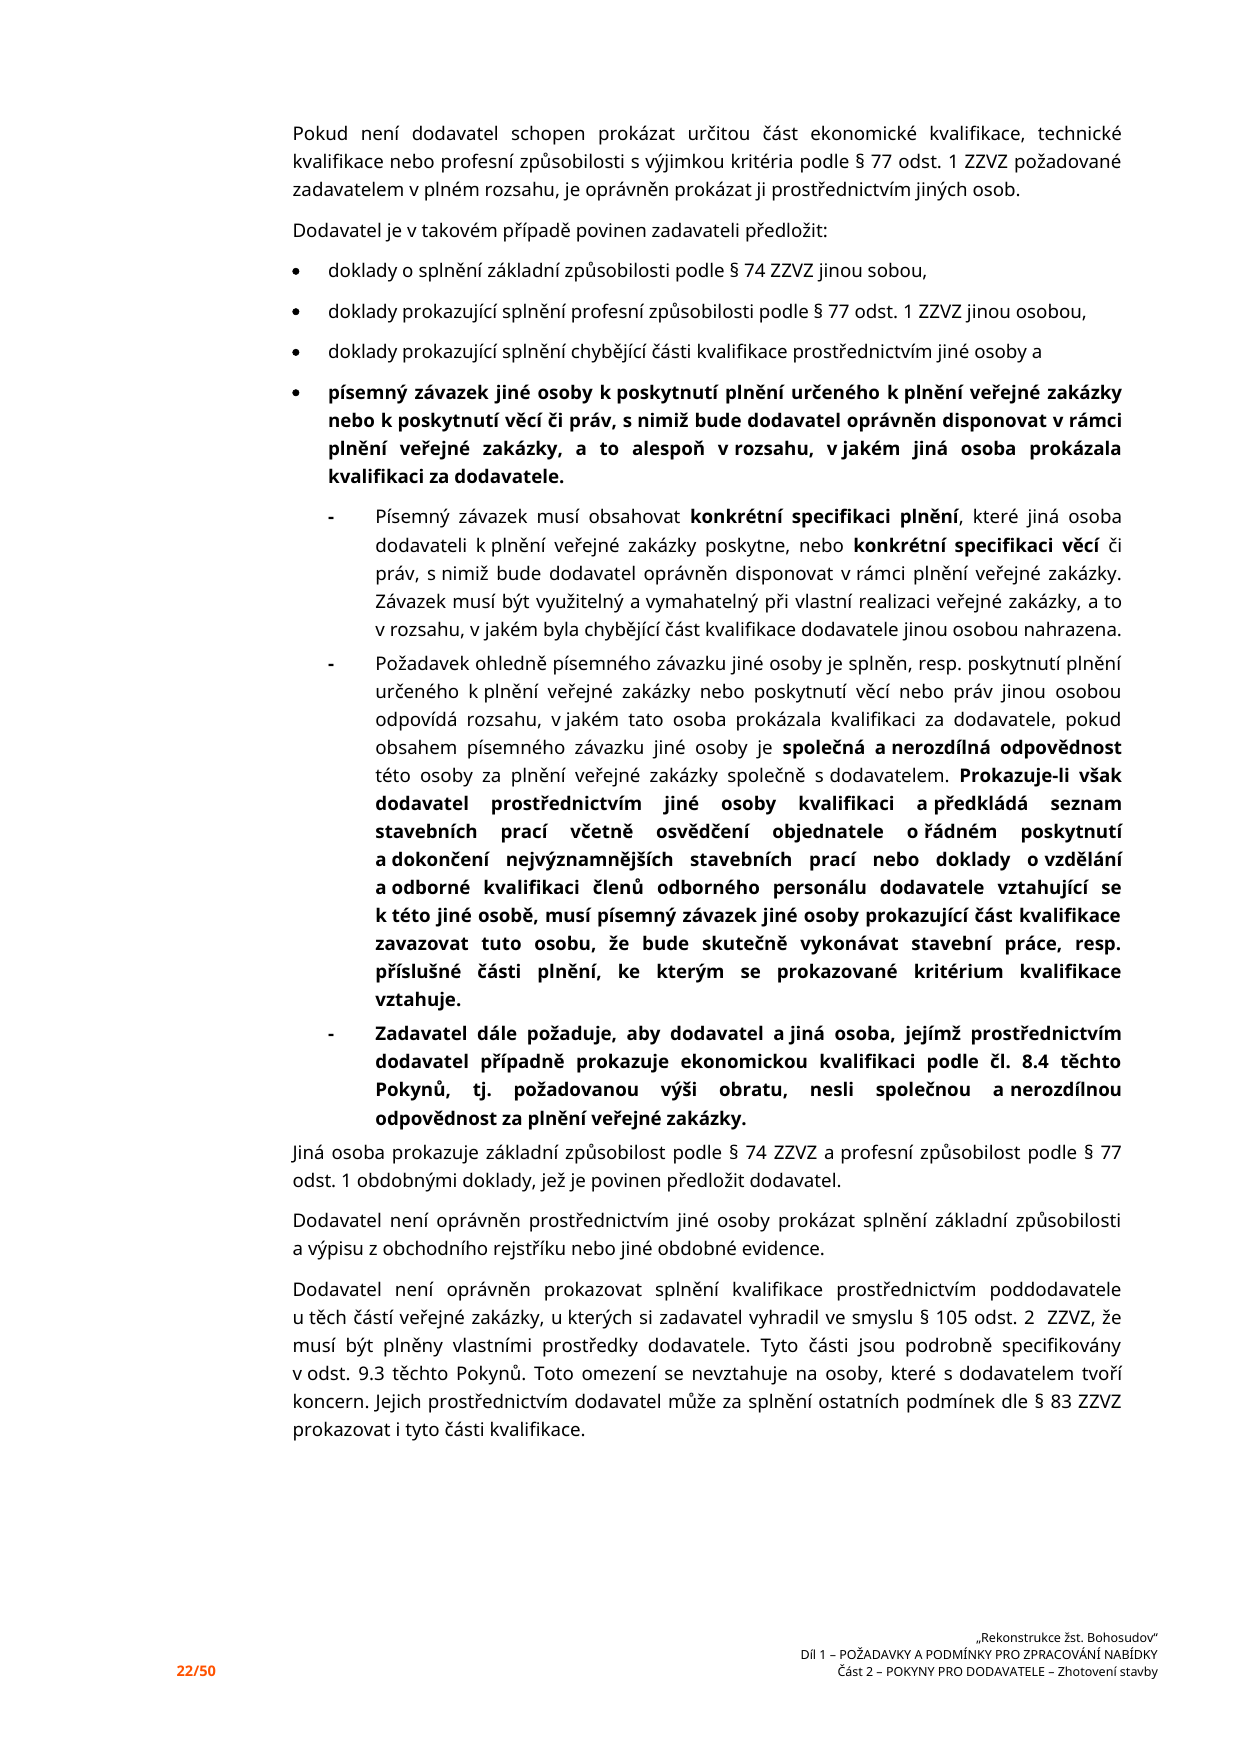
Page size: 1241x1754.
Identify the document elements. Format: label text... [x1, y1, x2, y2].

text písemný závazek jiné osoby k poskytnutí plnění určeného k plnění veřejné zakázky nebo k poskytnutí věcí či práv, s nimiž bude dodavatel oprávněn disponovat v rámci plnění veřejné zakázky, a to alespoň v rozsahu, v jakém jiná osoba prokázala kvalifikaci za dodavatele. [292, 379, 1122, 489]
text Požadavek ohledně písemného závazku jiné osoby je splněn, resp. poskytnutí plnění určeného k plnění veřejné zakázky nebo poskytnutí věcí nebo práv jinou osobou odpovídá rozsahu, v jakém tato osoba prokázala kvalifikaci za dodavatele, pokud obsahem písemného závazku jiné osoby je společná a nerozdílná odpovědnost této osoby za plnění veřejné zakázky společně s dodavatelem. Prokazuje-li však dodavatel prostřednictvím jiné osoby kvalifikaci a předkládá seznam stavebních prací včetně osvědčení objednatele o řádném poskytnutí a dokončení nejvýznamnějších stavebních prací nebo doklady o vzdělání a odborné kvalifikaci členů odborného personálu dodavatele vztahující se k této jiné osobě, musí písemný závazek jiné osoby prokazující část kvalifikace zavazovat tuto osobu, že bude skutečně vykonávat stavební práce, resp. příslušné části plnění, ke kterým se prokazované kritérium kvalifikace vztahuje. [328, 650, 1122, 1012]
text doklady prokazující splnění chybějící části kvalifikace prostřednictvím jiné osoby a [292, 339, 1122, 364]
text doklady prokazující splnění profesní způsobilosti podle § 77 odst. 1 ZZVZ jinou osobou, [292, 298, 1122, 324]
text Zadavatel dále požaduje, aby dodavatel a jiná osoba, jejímž prostřednictvím dodavatel případně prokazuje ekonomickou kvalifikaci podle čl. 8.4 těchto Pokynů, tj. požadovanou výši obratu, nesli společnou a nerozdílnou odpovědnost za plnění veřejné zakázky. [328, 1021, 1122, 1130]
text Písemný závazek musí obsahovat konkrétní specifikaci plnění, které jiná osoba dodavateli k plnění veřejné zakázky poskytne, nebo konkrétní specifikaci věcí či práv, s nimiž bude dodavatel oprávněn disponovat v rámci plnění veřejné zakázky. Závazek musí být využitelný a vymahatelný při vlastní realizaci veřejné zakázky, a to v rozsahu, v jakém byla chybějící část kvalifikace dodavatele jinou osobou nahrazena. [328, 504, 1122, 641]
text Jiná osoba prokazuje základní způsobilost podle § 74 ZZVZ a profesní způsobilost podle § 77 odst. 1 obdobnými doklady, jež je povinen předložit dodavatel. [292, 1139, 1122, 1193]
text Dodavatel není oprávněn prokazovat splnění kvalifikace prostřednictvím poddodavatele u těch částí veřejné zakázky, u kterých si zadavatel vyhradil ve smyslu § 105 odst. 2 ZZVZ, že musí být plněny vlastními prostředky dodavatele. Tyto části jsou podrobně specifikovány v odst. 9.3 těchto Pokynů. Toto omezení se nevztahuje na osoby, které s dodavatelem tvoří koncern. Jejich prostřednictvím dodavatel může za splnění ostatních podmínek dle § 83 ZZVZ prokazovat i tyto části kvalifikace. [292, 1276, 1122, 1442]
text Dodavatel je v takovém případě povinen zadavateli předložit: [292, 217, 1122, 243]
text Pokud není dodavatel schopen prokázat určitou část ekonomické kvalifikace, technické kvalifikace nebo profesní způsobilosti s výjimkou kritéria podle § 77 odst. 1 ZZVZ požadované zadavatelem v plném rozsahu, je oprávněn prokázat ji prostřednictvím jiných osob. [292, 121, 1122, 202]
text doklady o splnění základní způsobilosti podle § 74 ZZVZ jinou sobou, [292, 258, 1122, 283]
text Dodavatel není oprávněn prostřednictvím jiné osoby prokázat splnění základní způsobilosti a výpisu z obchodního rejstříku nebo jiné obdobné evidence. [292, 1208, 1122, 1261]
